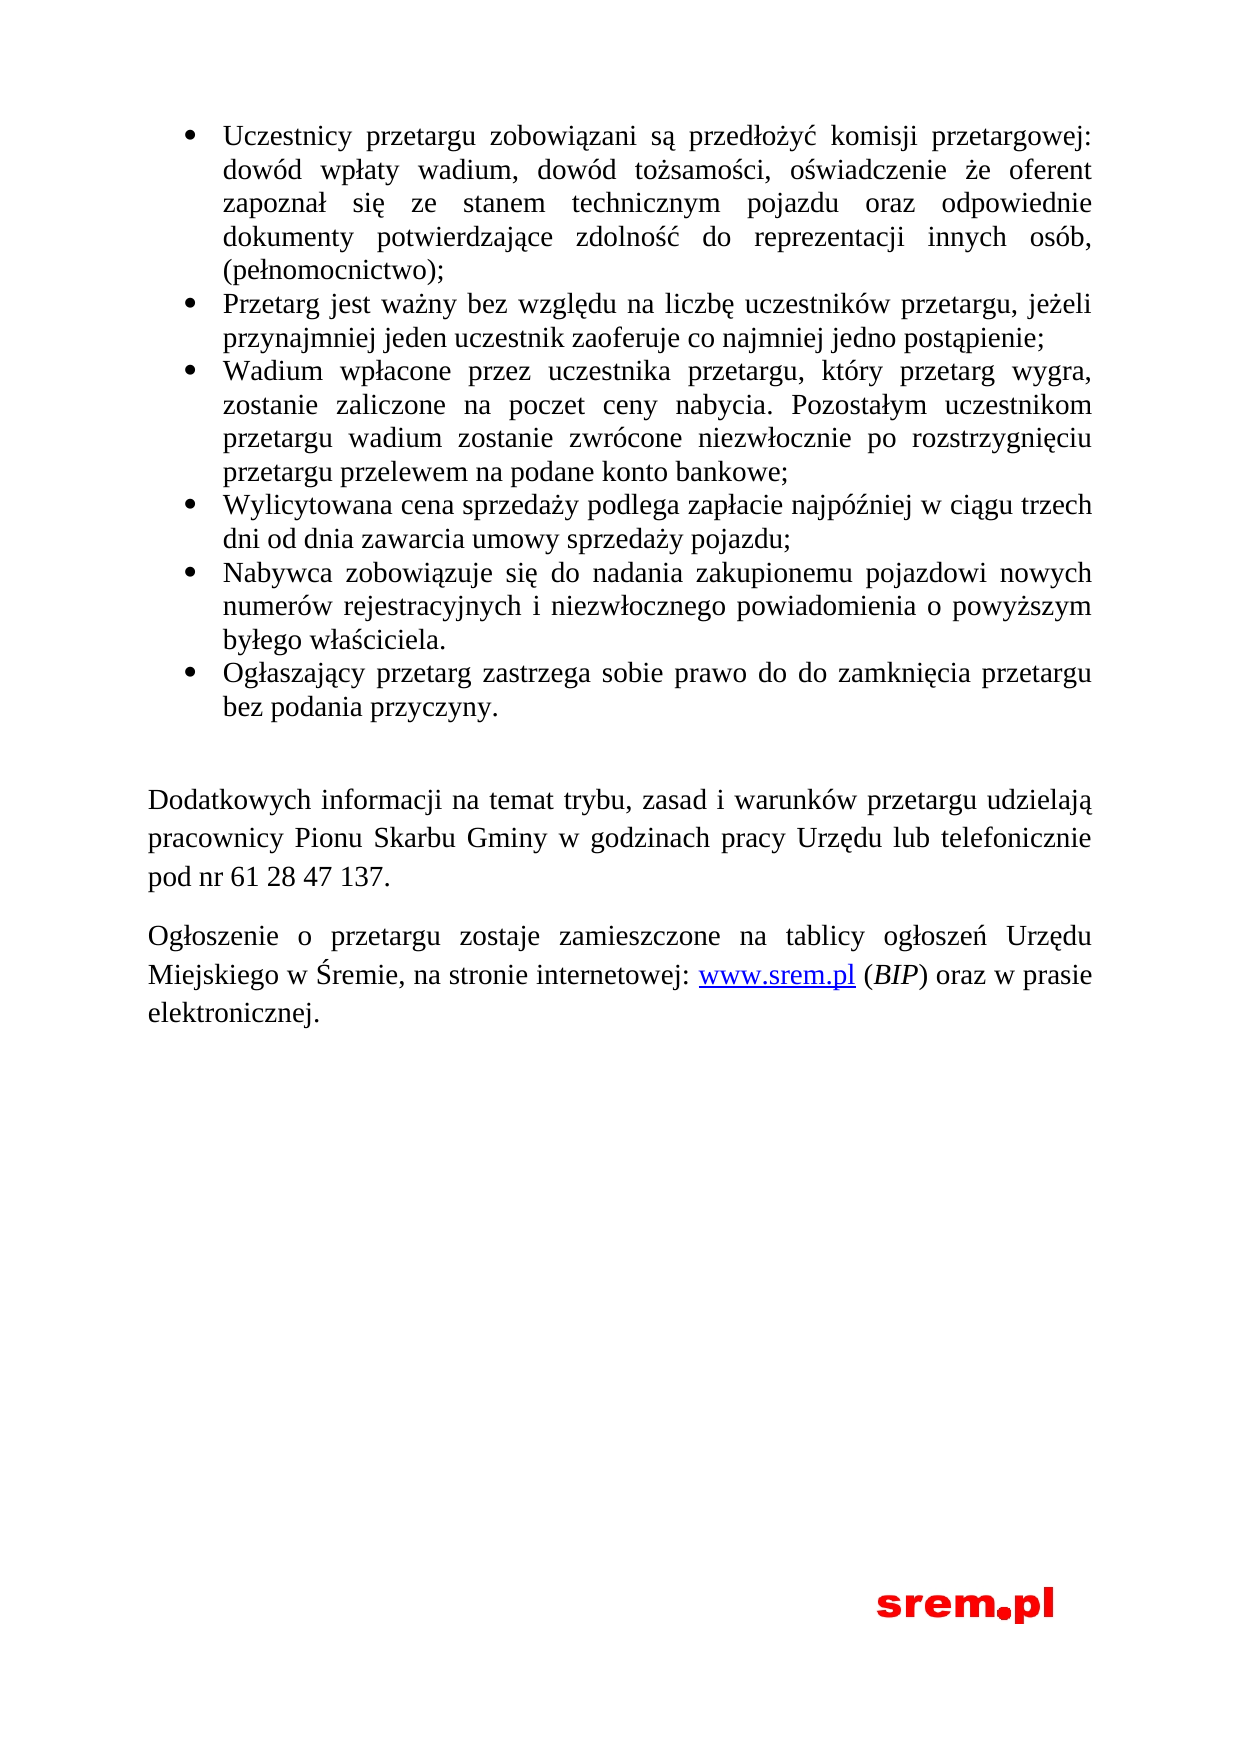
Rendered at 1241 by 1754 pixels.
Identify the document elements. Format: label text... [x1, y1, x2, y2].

list Nabywca zobowiązuje się do nadania zakupionemu pojazdowi nowych numerów rejestracyjnych i niezwłocznego powiadomienia o powyższym byłego właściciela. [185, 555, 1093, 655]
list Wylicytowana cena sprzedaży podlega zapłacie najpóźniej w ciągu trzech dni od dnia zawarcia umowy sprzedaży pojazdu; [185, 487, 1093, 555]
list Wadium wpłacone przez uczestnika przetargu, który przetarg wygra, zostanie zaliczone na poczet ceny nabycia. Pozostałym uczestnikom przetargu wadium zostanie zwrócone niezwłocznie po rozstrzygnięciu przetargu przelewem na podane konto bankowe; [185, 353, 1093, 487]
list Przetarg jest ważny bez względu na liczbę uczestników przetargu, jeżeli przynajmniej jeden uczestnik zaoferuje co najmniej jedno postąpienie; [185, 286, 1093, 353]
text Dodatkowych informacji na temat trybu, zasad i warunków przetargu udzielają pracownicy Pionu Skarbu Gminy w godzinach pracy Urzędu lub telefonicznie pod nr 61 28 47 137. [148, 782, 1093, 893]
list Ogłaszający przetarg zastrzega sobie prawo do do zamknięcia przetargu bez podania przyczyny. [185, 655, 1093, 723]
text Ogłoszenie o przetargu zostaje zamieszczone na tablicy ogłoszeń Urzędu Miejskiego w Śremie, na stronie internetowej: www.srem.pl (BIP) oraz w prasie elektronicznej. [148, 918, 1093, 1029]
picture [866, 1586, 1082, 1624]
list Uczestnicy przetargu zobowiązani są przedłożyć komisji przetargowej: dowód wpłaty wadium, dowód tożsamości, oświadczenie że oferent zapoznał się ze stanem technicznym pojazdu oraz odpowiednie dokumenty potwierdzające zdolność do reprezentacji innych osób, (pełnomocnictwo); [185, 118, 1093, 286]
